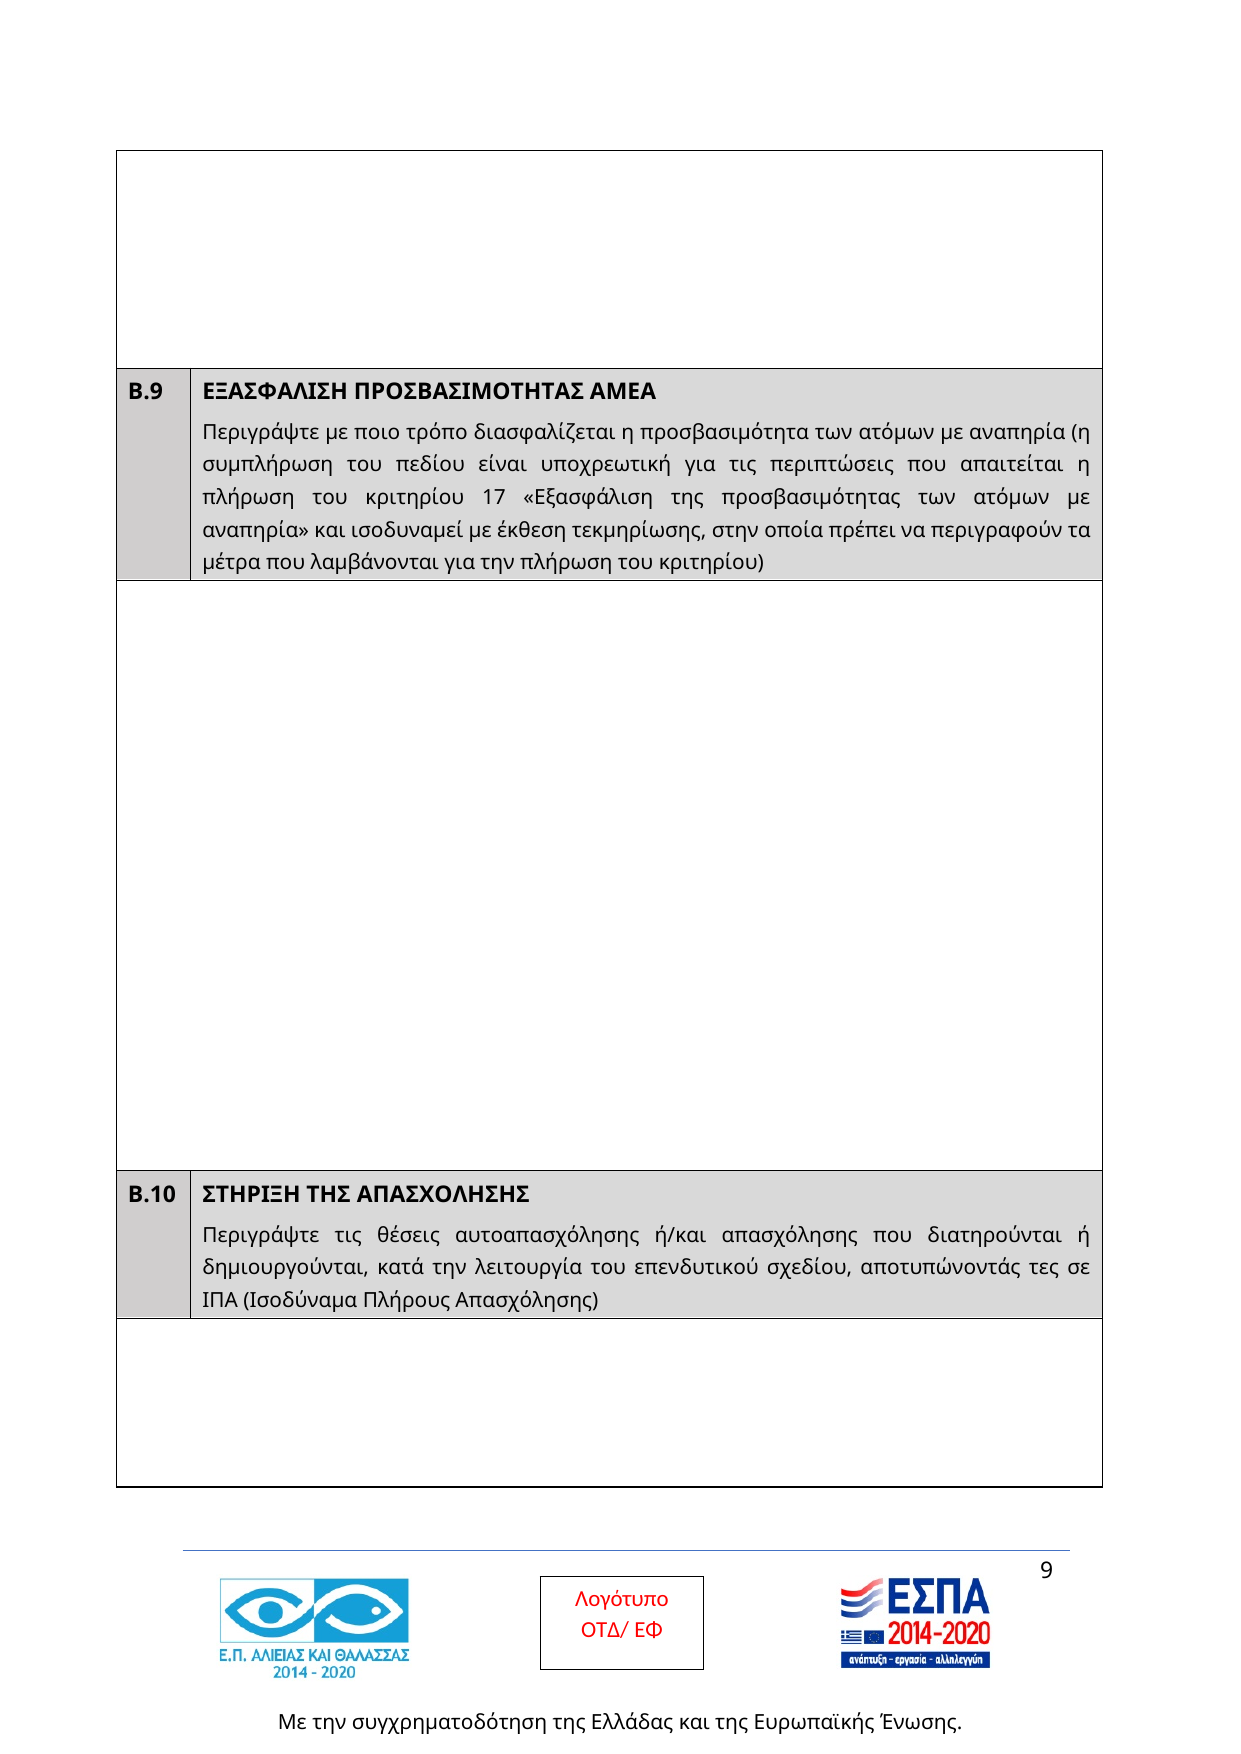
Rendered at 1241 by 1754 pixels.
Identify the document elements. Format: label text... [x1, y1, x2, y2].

table_cell Β.9 [117, 369, 190, 579]
table_cell Β.10 [117, 1171, 190, 1317]
table_cell ΕΞΑΣΦΑΛΙΣΗ ΠΡΟΣΒΑΣΙΜΟΤΗΤΑΣ ΑΜΕΑ Περιγράψτε με ποιο τρόπο διασφαλίζεται η προσβασιμότητα των ατόμων με αναπηρία (η συμπλήρωση του πεδίου είναι υποχρεωτική για τις περιπτώσεις που απαιτείται η πλήρωση του κριτηρίου 17 «Εξασφάλιση της προσβασιμότητας των ατόμων με αναπηρία» και ισοδυναμεί με έκθεση τεκμηρίωσης, στην οποία πρέπει να περιγραφούν τα μέτρα που λαμβάνονται για την πλήρωση του κριτηρίου) [191, 369, 1102, 579]
picture [836, 1575, 994, 1670]
table_cell [117, 1319, 1102, 1486]
table_cell [117, 151, 1102, 367]
table_cell ΣΤΗΡΙΞΗ ΤΗΣ ΑΠΑΣΧΟΛΗΣΗΣ Περιγράψτε τις θέσεις αυτοαπασχόλησης ή/και απασχόλησης που διατηρούνται ή δημιουργούνται, κατά την λειτουργία του επενδυτικού σχεδίου, αποτυπώνοντάς τες σε ΙΠΑ (Ισοδύναμα Πλήρους Απασχόλησης) [191, 1171, 1102, 1317]
picture [216, 1574, 412, 1682]
table_cell [117, 581, 1102, 1170]
